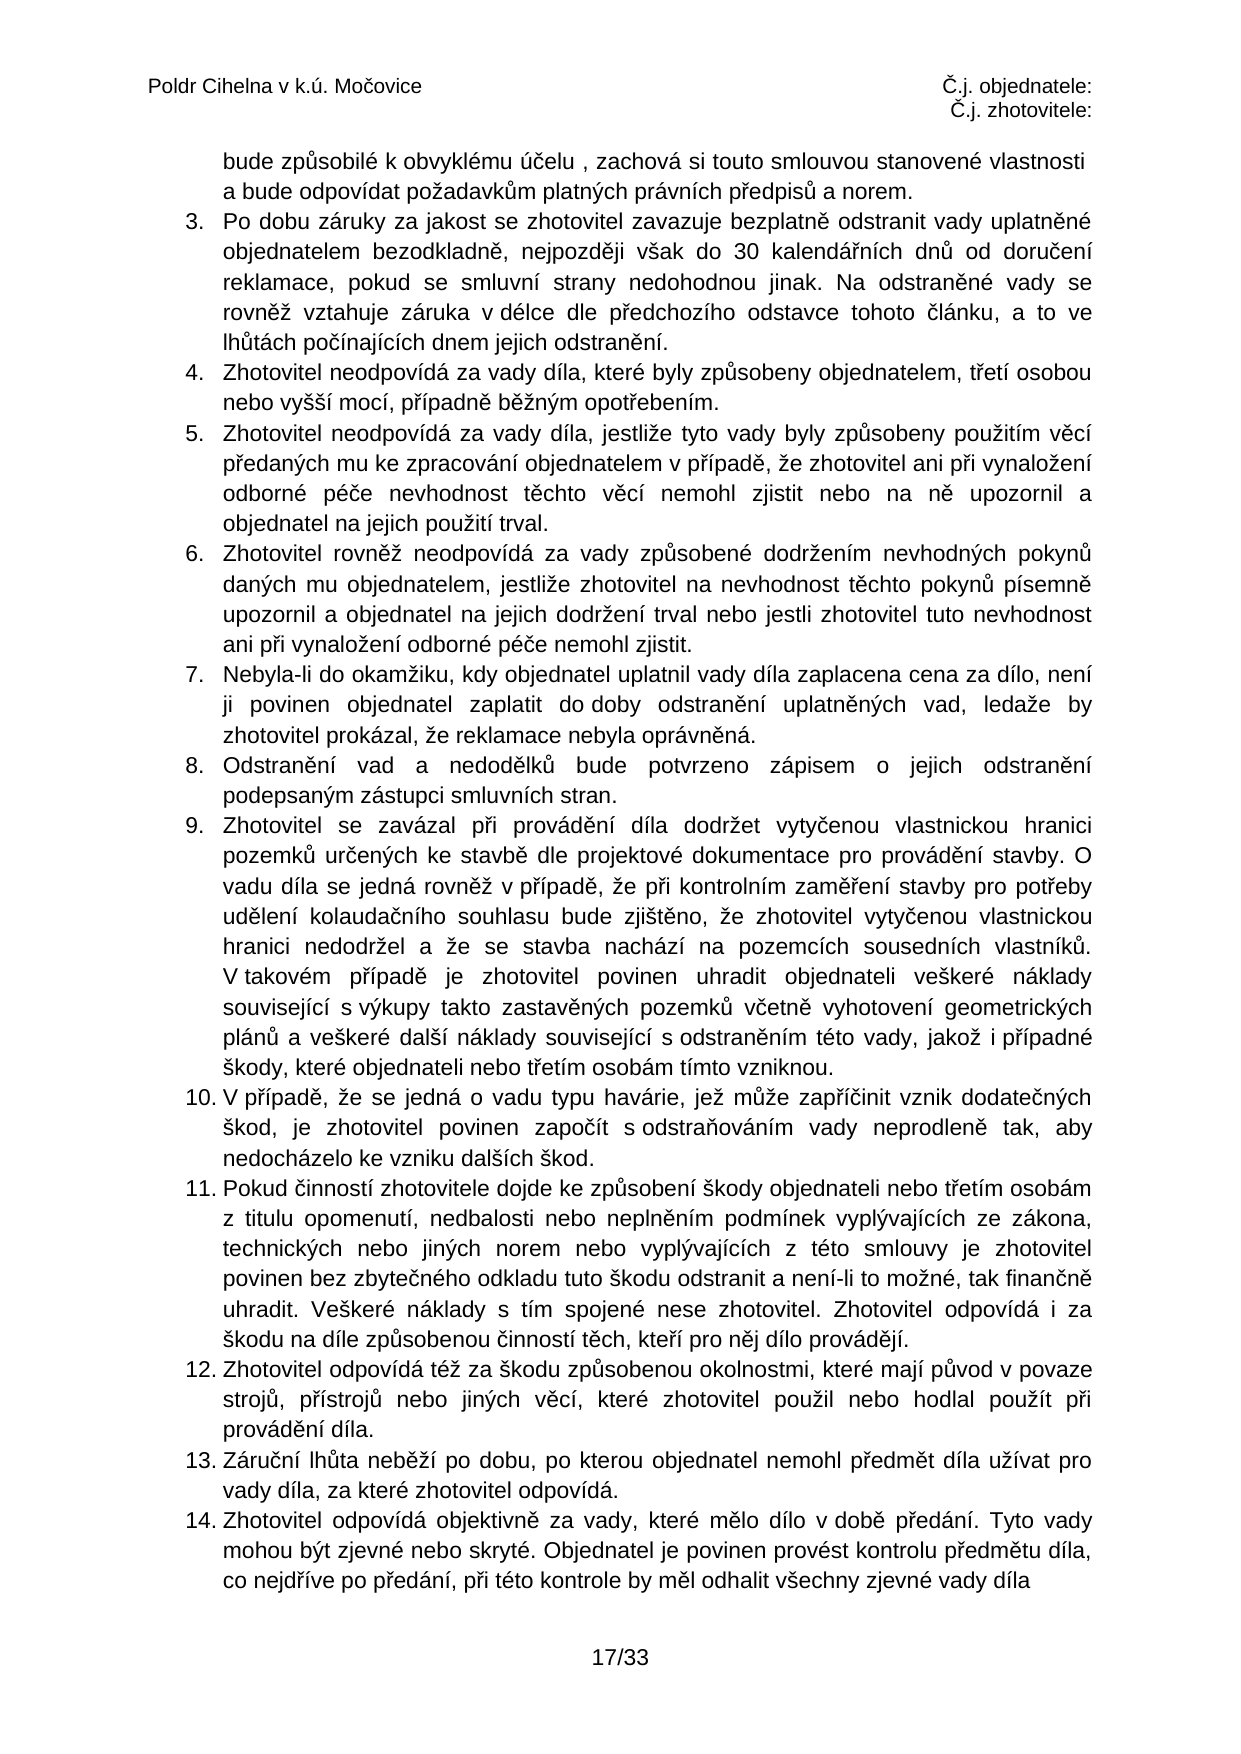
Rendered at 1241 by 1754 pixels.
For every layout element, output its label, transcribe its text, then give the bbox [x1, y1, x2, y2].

list Zhotovitel se zavázal při provádění díla dodržet vytyčenou vlastnickou hranici pozemků určených ke stavbě dle projektové dokumentace pro provádění stavby. O vadu díla se jedná rovněž v případě, že při kontrolním zaměření stavby pro potřeby udělení kolaudačního souhlasu bude zjištěno, že zhotovitel vytyčenou vlastnickou hranici nedodržel a že se stavba nachází na pozemcích sousedních vlastníků. V takovém případě je zhotovitel povinen uhradit objednateli veškeré náklady související s výkupy takto zastavěných pozemků včetně vyhotovení geometrických plánů a veškeré další náklady související s odstraněním této vady, jakož i případné škody, které objednateli nebo třetím osobám tímto vzniknou. [185, 812, 1093, 1080]
list Zhotovitel neodpovídá za vady díla, jestliže tyto vady byly způsobeny použitím věcí předaných mu ke zpracování objednatelem v případě, že zhotovitel ani při vynaložení odborné péče nevhodnost těchto věcí nemohl zjistit nebo na ně upozornil a objednatel na jejich použití trval. [185, 419, 1093, 536]
list Po dobu záruky za jakost se zhotovitel zavazuje bezplatně odstranit vady uplatněné objednatelem bezodkladně, nejpozději však do 30 kalendářních dnů od doručení reklamace, pokud se smluvní strany nedohodnou jinak. Na odstraněné vady se rovněž vztahuje záruka v délce dle předchozího odstavce tohoto článku, a to ve lhůtách počínajících dnem jejich odstranění. [185, 208, 1093, 355]
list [185, 148, 1093, 204]
list Záruční lhůta neběží po dobu, po kterou objednatel nemohl předmět díla užívat pro vady díla, za které zhotovitel odpovídá. [185, 1447, 1093, 1503]
list Pokud činností zhotovitele dojde ke způsobení škody objednateli nebo třetím osobám z titulu opomenutí, nedbalosti nebo neplněním podmínek vyplývajících ze zákona, technických nebo jiných norem nebo vyplývajících z této smlouvy je zhotovitel povinen bez zbytečného odkladu tuto škodu odstranit a není-li to možné, tak finančně uhradit. Veškeré náklady s tím spojené nese zhotovitel. Zhotovitel odpovídá i za škodu na díle způsobenou činností těch, kteří pro něj dílo provádějí. [185, 1175, 1093, 1352]
list Zhotovitel odpovídá objektivně za vady, které mělo dílo v době předání. Tyto vady mohou být zjevné nebo skryté. Objednatel je povinen provést kontrolu předmětu díla, co nejdříve po předání, při této kontrole by měl odhalit všechny zjevné vady díla [185, 1507, 1093, 1594]
list Zhotovitel odpovídá též za škodu způsobenou okolnostmi, které mají původ v povaze strojů, přístrojů nebo jiných věcí, které zhotovitel použil nebo hodlal použít při provádění díla. [185, 1356, 1093, 1443]
list V případě, že se jedná o vadu typu havárie, jež může zapříčinit vznik dodatečných škod, je zhotovitel povinen započít s odstraňováním vady neprodleně tak, aby nedocházelo ke vzniku dalších škod. [185, 1084, 1093, 1171]
list Zhotovitel neodpovídá za vady díla, které byly způsobeny objednatelem, třetí osobou nebo vyšší mocí, případně běžným opotřebením. [185, 359, 1093, 416]
list Odstranění vad a nedodělků bude potvrzeno zápisem o jejich odstranění podepsaným zástupci smluvních stran. [185, 752, 1093, 808]
list Zhotovitel rovněž neodpovídá za vady způsobené dodržením nevhodných pokynů daných mu objednatelem, jestliže zhotovitel na nevhodnost těchto pokynů písemně upozornil a objednatel na jejich dodržení trval nebo jestli zhotovitel tuto nevhodnost ani při vynaložení odborné péče nemohl zjistit. [185, 540, 1093, 657]
list Nebyla-li do okamžiku, kdy objednatel uplatnil vady díla zaplacena cena za dílo, není ji povinen objednatel zaplatit do doby odstranění uplatněných vad, ledaže by zhotovitel prokázal, že reklamace nebyla oprávněná. [185, 661, 1093, 748]
